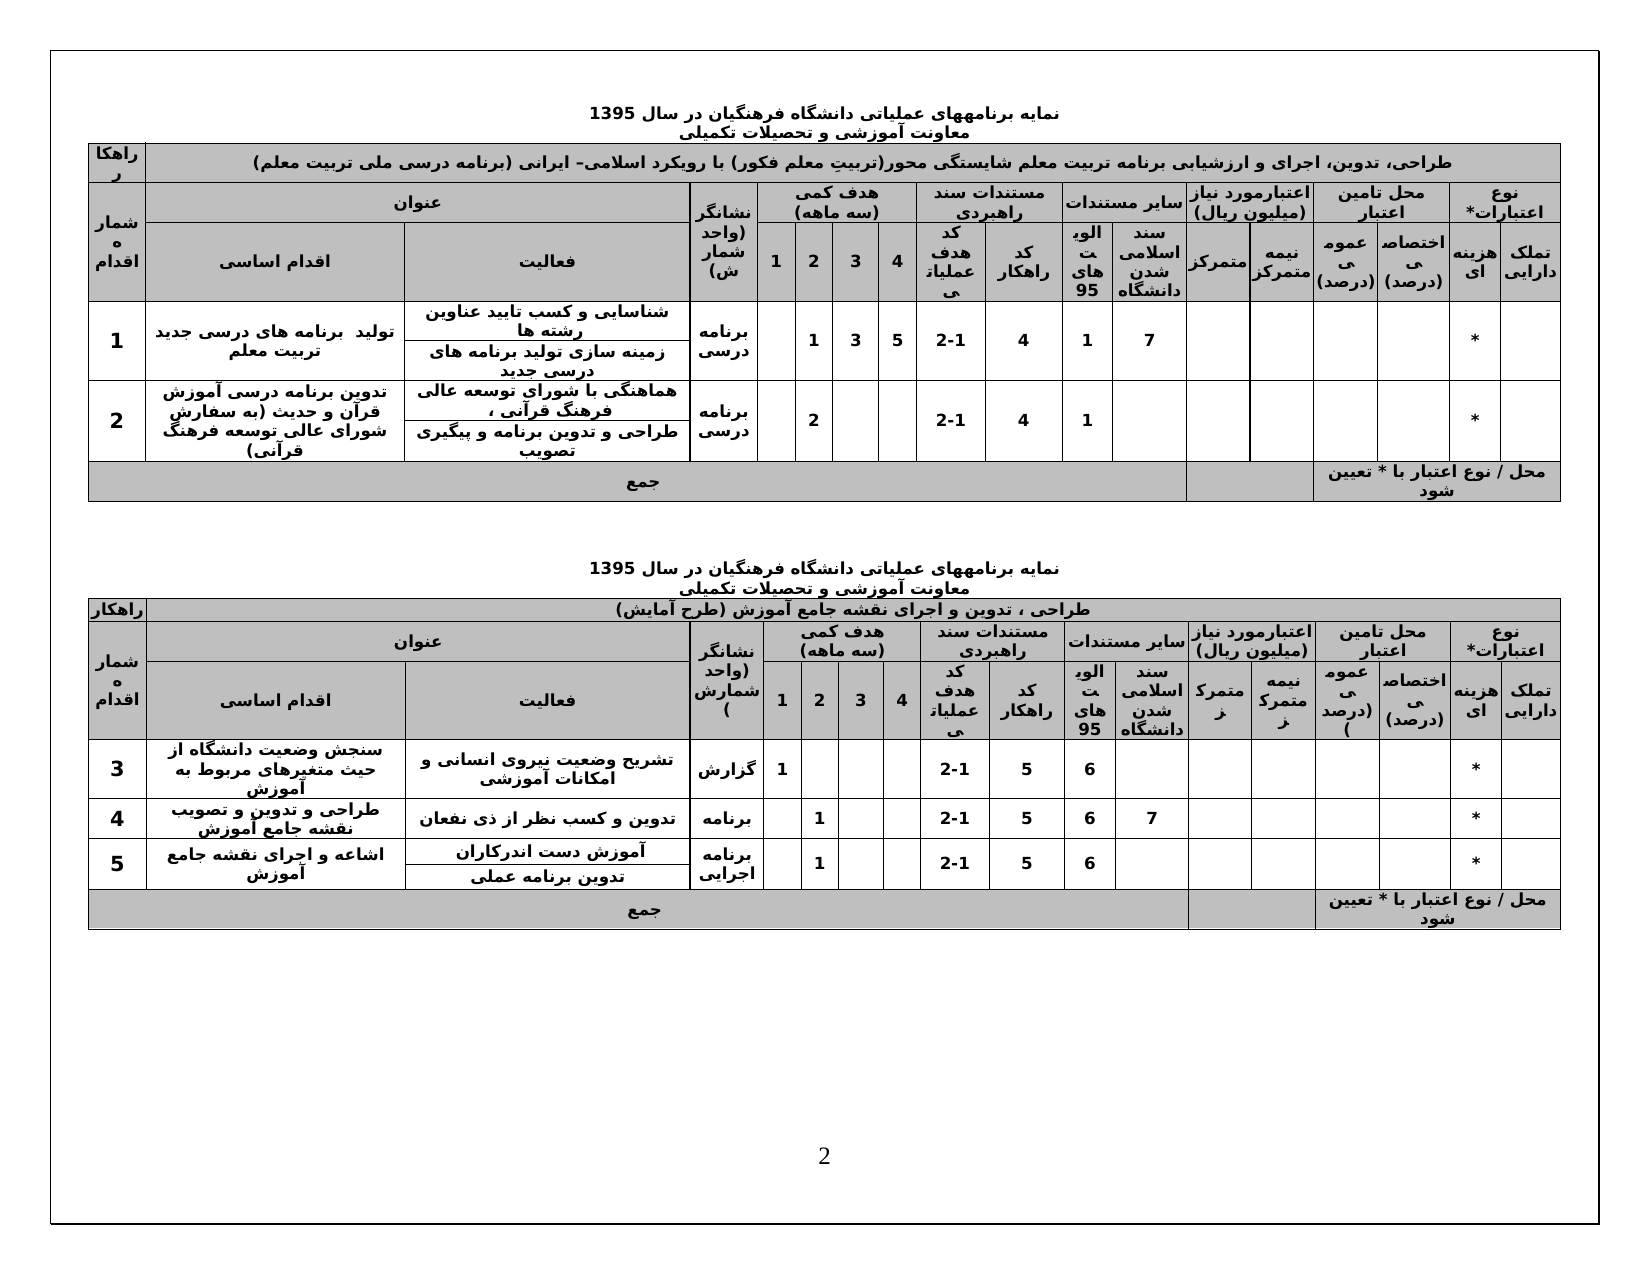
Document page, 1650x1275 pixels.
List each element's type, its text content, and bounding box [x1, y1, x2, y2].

table_cell [1251, 302, 1313, 380]
table_cell هدف کمی (سه ماهه) [758, 183, 916, 222]
text نمایه برنامههای عملیاتی دانشگاه فرهنگیان در سال 1395 [80, 104, 1569, 123]
table_cell نوع اعتبارات* [1451, 622, 1560, 661]
table_cell 4 [879, 223, 916, 301]
table_cell محل / نوع اعتبار با * تعیین شود [1314, 462, 1560, 501]
table_cell نیمه متمرکز [1252, 662, 1315, 739]
table_cell تملک دارایی [1502, 662, 1560, 739]
table_cell 1 [89, 302, 145, 380]
text معاونت آموزشی و تحصیلات تکمیلی [80, 123, 1569, 142]
table_cell [1187, 381, 1249, 461]
table_cell [839, 839, 883, 889]
table_cell [1378, 302, 1449, 380]
table_cell اشاعه و اجرای نقشه جامع آموزش [147, 839, 405, 889]
table_cell الویت های 95 [1065, 662, 1115, 739]
table_cell 3 [839, 662, 883, 739]
table_cell [839, 799, 883, 838]
table_cell [1113, 381, 1186, 461]
table_cell 1 [802, 839, 838, 889]
table_cell طراحی و تدوین برنامه و پیگیری تصویب [405, 421, 689, 461]
table_cell [1378, 381, 1449, 461]
table_cell 5 [990, 799, 1064, 838]
table_cell [1189, 740, 1251, 798]
table_cell اقدام اساسی [146, 223, 404, 301]
table_cell 1 [1063, 302, 1112, 380]
table_header راهکار [89, 599, 146, 621]
table_cell 6 [1065, 740, 1115, 798]
table_cell اعتبارمورد نیاز (میلیون ریال) [1187, 183, 1313, 222]
table_cell اختصاصی (درصد) [1380, 662, 1450, 739]
text معاونت آموزشی و تحصیلات تکمیلی [80, 579, 1569, 598]
table_cell [1189, 799, 1251, 838]
table_cell * [1451, 839, 1501, 889]
table_cell [1187, 462, 1313, 501]
table_cell 5 [89, 839, 146, 889]
table_cell مستندات سند راهبردی [921, 622, 1064, 661]
table_cell [1252, 839, 1315, 889]
table_cell [884, 839, 920, 889]
table_cell سایر مستندات [1063, 183, 1186, 222]
table_cell شماره اقدام [89, 622, 146, 739]
table_cell شناسایی و کسب تایید عناوین رشته ها [405, 302, 689, 340]
table_cell [839, 740, 883, 798]
table_cell 2 [796, 381, 832, 461]
table_cell سنجش وضعیت دانشگاه از حیث متغیرهای مربوط به آموزش [147, 740, 405, 798]
table_cell * [1450, 381, 1500, 461]
table_cell [1116, 839, 1188, 889]
table_cell 3 [833, 223, 878, 301]
table_cell جمع [89, 890, 1188, 928]
table_cell 2-1 [921, 740, 989, 798]
table_cell کد راهکار [986, 223, 1062, 301]
table_cell [1380, 740, 1450, 798]
table_cell [879, 381, 916, 461]
table_cell [1502, 799, 1560, 838]
table_cell [1380, 799, 1450, 838]
table_cell [764, 799, 801, 838]
table_cell فعالیت [405, 223, 689, 301]
table_cell زمینه سازی تولید برنامه های درسی جدید [405, 341, 689, 380]
table_cell هزینه ای [1450, 223, 1500, 301]
table_cell 1 [764, 740, 801, 798]
table_cell 1 [796, 302, 832, 380]
table_cell 4 [986, 302, 1062, 380]
table_cell متمرکز [1187, 223, 1249, 301]
table_cell عمومی (درصد) [1316, 662, 1379, 739]
table_cell [1187, 302, 1249, 380]
table_cell 2-1 [917, 302, 985, 380]
table_cell آموزش دست اندرکاران [406, 839, 689, 863]
table_cell 7 [1116, 799, 1188, 838]
table_cell 4 [884, 662, 920, 739]
table_cell [1116, 740, 1188, 798]
table_cell 2 [796, 223, 832, 301]
table_cell 1 [802, 799, 838, 838]
table_cell نوع اعتبارات* [1450, 183, 1560, 222]
table_cell هزینه ای [1451, 662, 1501, 739]
table_cell [1252, 740, 1315, 798]
table_cell برنامه [691, 799, 763, 838]
table_cell برنامه درسی [691, 381, 757, 461]
table_cell عنوان [146, 183, 689, 222]
table_cell * [1451, 799, 1501, 838]
table_cell [802, 740, 838, 798]
table_cell تدوین برنامه درسی آموزش قرآن و حدیث (به سفارش شورای عالی توسعه فرهنگ قرآنی) [146, 381, 404, 461]
table_cell [1189, 839, 1251, 889]
table_cell طراحی و تدوین و تصویب نقشه جامع آموزش [147, 799, 405, 838]
table_cell کد راهکار [990, 662, 1064, 739]
table_cell [1380, 839, 1450, 889]
table_cell عمومی (درصد) [1314, 223, 1377, 301]
table_cell محل تامین اعتبار [1314, 183, 1449, 222]
table_cell الویت های 95 [1063, 223, 1112, 301]
table_cell [1316, 839, 1379, 889]
table_cell [884, 740, 920, 798]
table_cell 1 [764, 662, 801, 739]
table_header طراحی، تدوین، اجرای و ارزشیابی برنامه تربیت معلم شایستگی محور(تربیتِ معلم فکور) با رویکرد اسلامی– ایرانی (برنامه درسی ملی تربیت معلم) [146, 144, 1560, 182]
table_cell [1314, 302, 1377, 380]
table_cell [1502, 740, 1560, 798]
table_cell سند اسلامی شدن دانشگاه [1113, 223, 1186, 301]
table_cell [1251, 381, 1313, 461]
table_cell کد هدف عملیاتی [921, 662, 989, 739]
table_cell * [1451, 740, 1501, 798]
table_cell عنوان [147, 622, 689, 661]
table_cell 4 [986, 381, 1062, 461]
table_cell تدوین و کسب نظر از ذی نفعان [406, 799, 689, 838]
table_cell کد هدف عملیاتی [917, 223, 985, 301]
table_cell 2-1 [917, 381, 985, 461]
table_cell سند اسلامی شدن دانشگاه [1116, 662, 1188, 739]
table_cell 5 [990, 740, 1064, 798]
table_cell 2-1 [921, 839, 989, 889]
table_cell نیمه متمرکز [1251, 223, 1313, 301]
table_cell تشریح وضعیت نیروی انسانی و امکانات آموزشی [406, 740, 689, 798]
table_header طراحی ، تدوین و اجرای نقشه جامع آموزش (طرح آمایش) [147, 599, 1560, 621]
table_cell اختصاصی (درصد) [1378, 223, 1449, 301]
table_cell 5 [879, 302, 916, 380]
table_cell برنامه اجرایی [691, 839, 763, 889]
table_cell جمع [89, 462, 1186, 501]
table_cell 3 [833, 302, 878, 380]
table_cell [1502, 839, 1560, 889]
text نمایه برنامههای عملیاتی دانشگاه فرهنگیان در سال 1395 [80, 559, 1569, 579]
table_cell برنامه درسی [691, 302, 757, 380]
table_cell تدوین برنامه عملی [406, 865, 689, 889]
table_cell متمرکز [1189, 662, 1251, 739]
table_cell محل / نوع اعتبار با * تعیین شود [1316, 890, 1560, 928]
table_cell محل تامین اعتبار [1316, 622, 1450, 661]
table_cell 2 [89, 381, 145, 461]
table_cell فعالیت [406, 662, 689, 739]
table_cell شماره اقدام [89, 183, 145, 301]
table_cell اعتبارمورد نیاز (میلیون ریال) [1189, 622, 1315, 661]
table_cell [1252, 799, 1315, 838]
table_cell سایر مستندات [1065, 622, 1188, 661]
table_cell 2-1 [921, 799, 989, 838]
table_cell هدف کمی (سه ماهه) [764, 622, 920, 661]
table_cell 2 [802, 662, 838, 739]
table_cell [764, 839, 801, 889]
table_cell 1 [1063, 381, 1112, 461]
table_cell * [1450, 302, 1500, 380]
table_cell 4 [89, 799, 146, 838]
table_cell [758, 381, 795, 461]
table_cell [884, 799, 920, 838]
table_cell [1189, 890, 1315, 928]
table_cell [758, 302, 795, 380]
table_cell نشانگر (واحد شمارش) [691, 622, 763, 739]
table_cell [1501, 381, 1560, 461]
table_cell [1314, 381, 1377, 461]
table_cell مستندات سند راهبردی [917, 183, 1062, 222]
table_cell هماهنگی با شورای توسعه عالی فرهنگ قرآنی ، [405, 381, 689, 420]
table_cell 5 [990, 839, 1064, 889]
table_cell 6 [1065, 839, 1115, 889]
table_cell تولید برنامه های درسی جدید تربیت معلم [146, 302, 404, 380]
table_cell 3 [89, 740, 146, 798]
table_header راهکار [89, 144, 145, 182]
table_cell [833, 381, 878, 461]
table_cell [1316, 740, 1379, 798]
table_cell [1316, 799, 1379, 838]
table_cell نشانگر (واحد شمارش) [691, 183, 757, 301]
table_cell 6 [1065, 799, 1115, 838]
table_cell [1501, 302, 1560, 380]
table_cell تملک دارایی [1501, 223, 1560, 301]
table_cell اقدام اساسی [147, 662, 405, 739]
table_cell گزارش [691, 740, 763, 798]
table_cell 7 [1113, 302, 1186, 380]
table_cell 1 [758, 223, 795, 301]
